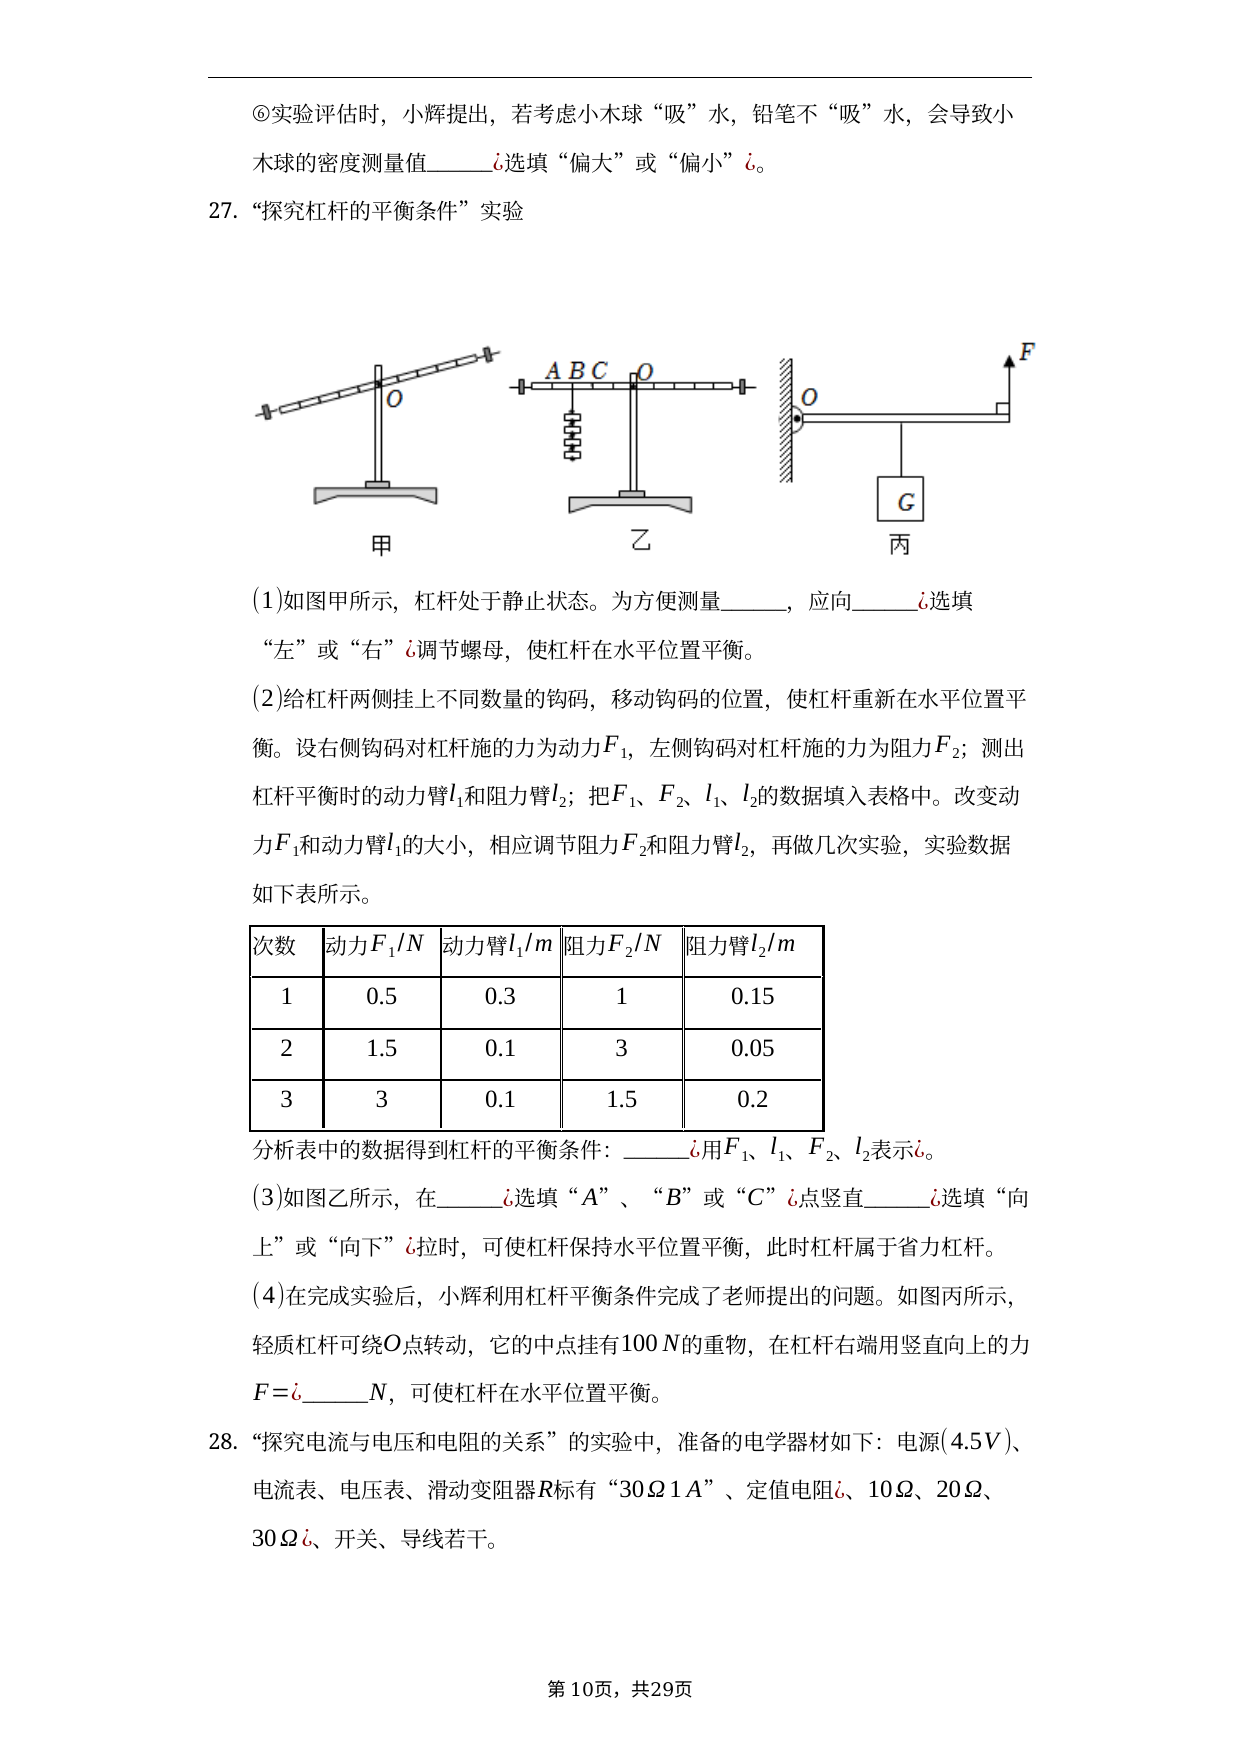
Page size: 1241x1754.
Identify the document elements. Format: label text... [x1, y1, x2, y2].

table_cell [442, 978, 560, 1027]
table_cell [325, 1030, 440, 1079]
table_header 阻力 [563, 927, 682, 976]
table_header 动力臂 [442, 927, 560, 976]
table_cell [563, 1030, 682, 1079]
table_cell [563, 978, 682, 1027]
table_cell [561, 1080, 683, 1130]
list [208, 97, 1032, 178]
table_header 阻力臂 [685, 927, 822, 976]
text 分析表中的数据得到杠杆的平衡条件：______用、、、表示。 如图乙所示，在______选填“”、“”或“”点竖直______选填“向上”或“向下”拉时，可使杠杆保持水平位置平衡，此时杠杆属于省力杠杆。 在完成实验后，小辉利用杠杆平衡条件完成了老师提出的问题。如图丙所示，轻质杠杆可绕点转动，它的中点挂有的重物，在杠杆右端用竖直向上的力______，可使杠杆在水平位置平衡。 [252, 1132, 1032, 1408]
table_header 动力 [325, 927, 440, 976]
table_cell [683, 1079, 822, 1130]
table_cell [251, 978, 322, 1027]
table_cell [685, 1028, 822, 1079]
table_cell [685, 976, 822, 1027]
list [208, 1424, 1032, 1554]
table_cell [442, 1030, 560, 1079]
table_cell [325, 978, 440, 1027]
table_cell [441, 1081, 561, 1130]
picture [251, 340, 1037, 558]
table_cell [251, 1029, 322, 1079]
table_cell [251, 1080, 323, 1130]
table_cell [324, 1081, 441, 1130]
table_header 次数 [251, 927, 323, 976]
